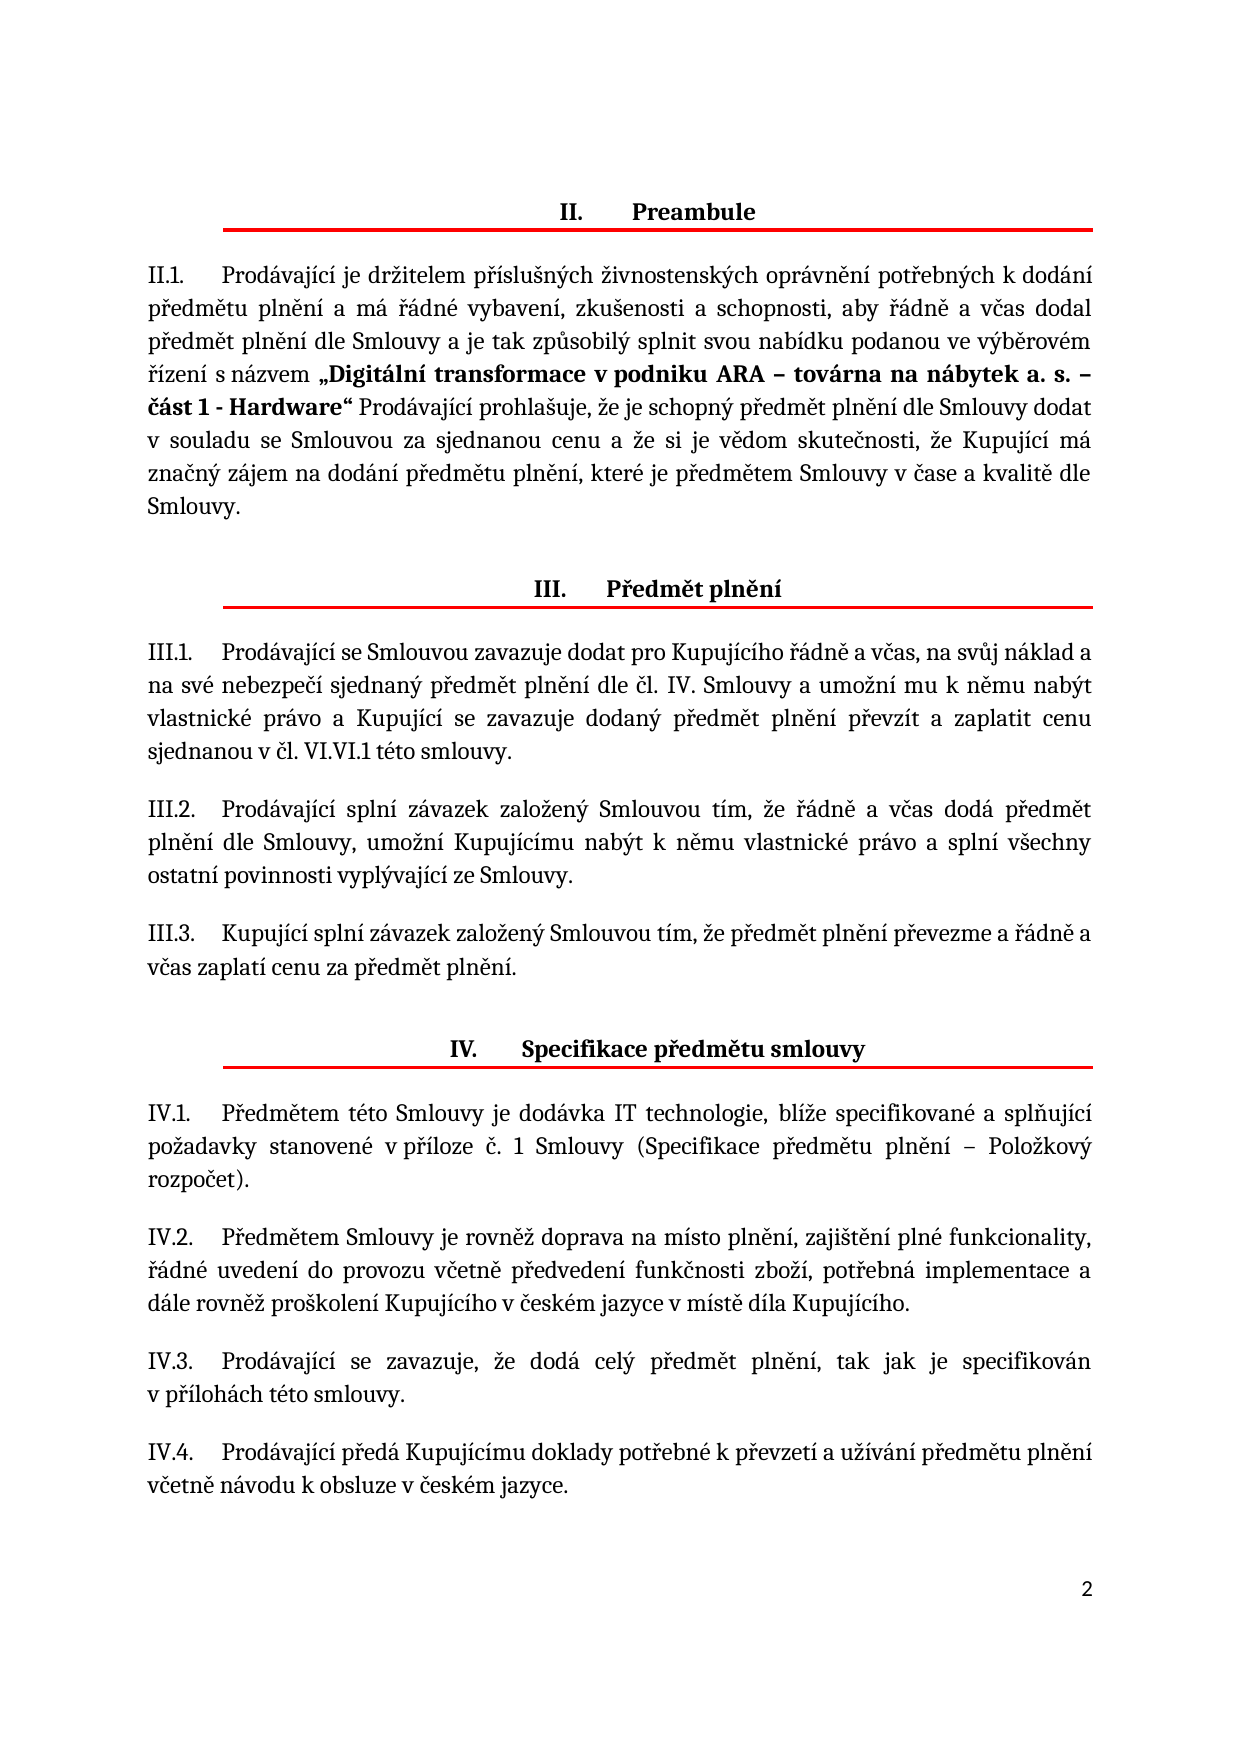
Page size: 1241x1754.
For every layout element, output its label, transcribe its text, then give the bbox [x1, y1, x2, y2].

subtitle Předmět plnění [223, 575, 1093, 606]
subtitle Kupující splní závazek založený Smlouvou tím, že předmět plnění převezme a řádně a včas zaplatí cenu za předmět plnění. [148, 919, 1093, 981]
subtitle Předmětem této Smlouvy je dodávka IT technologie, blíže specifikované a splňující požadavky stanovené v příloze č. 1 Smlouvy (Specifikace předmětu plnění – Položkový rozpočet). [148, 1099, 1093, 1193]
subtitle Specifikace předmětu smlouvy [223, 1035, 1093, 1066]
subtitle Prodávající splní závazek založený Smlouvou tím, že řádně a včas dodá předmět plnění dle Smlouvy, umožní Kupujícímu nabýt k němu vlastnické právo a splní všechny ostatní povinnosti vyplývající ze Smlouvy. [148, 795, 1093, 890]
subtitle Prodávající je držitelem příslušných živnostenských oprávnění potřebných k dodání předmětu plnění a má řádné vybavení, zkušenosti a schopnosti, aby řádně a včas dodal předmět plnění dle Smlouvy a je tak způsobilý splnit svou nabídku podanou ve výběrovém řízení s názvem „Digitální transformace v podniku ARA – továrna na nábytek a. s. – část 1 - Hardware“ Prodávající prohlašuje, že je schopný předmět plnění dle Smlouvy dodat v souladu se Smlouvou za sjednanou cenu a že si je vědom skutečnosti, že Kupující má značný zájem na dodání předmětu plnění, které je předmětem Smlouvy v čase a kvalitě dle Smlouvy. [148, 261, 1093, 521]
subtitle Preambule [223, 198, 1093, 228]
subtitle Předmětem Smlouvy je rovněž doprava na místo plnění, zajištění plné funkcionality, řádné uvedení do provozu včetně předvedení funkčnosti zboží, potřebná implementace a dále rovněž proškolení Kupujícího v českém jazyce v místě díla Kupujícího. [148, 1223, 1093, 1317]
subtitle Prodávající předá Kupujícímu doklady potřebné k převzetí a užívání předmětu plnění včetně návodu k obsluze v českém jazyce. [148, 1438, 1093, 1499]
subtitle Prodávající se zavazuje, že dodá celý předmět plnění, tak jak je specifikován v přílohách této smlouvy. [148, 1347, 1093, 1408]
